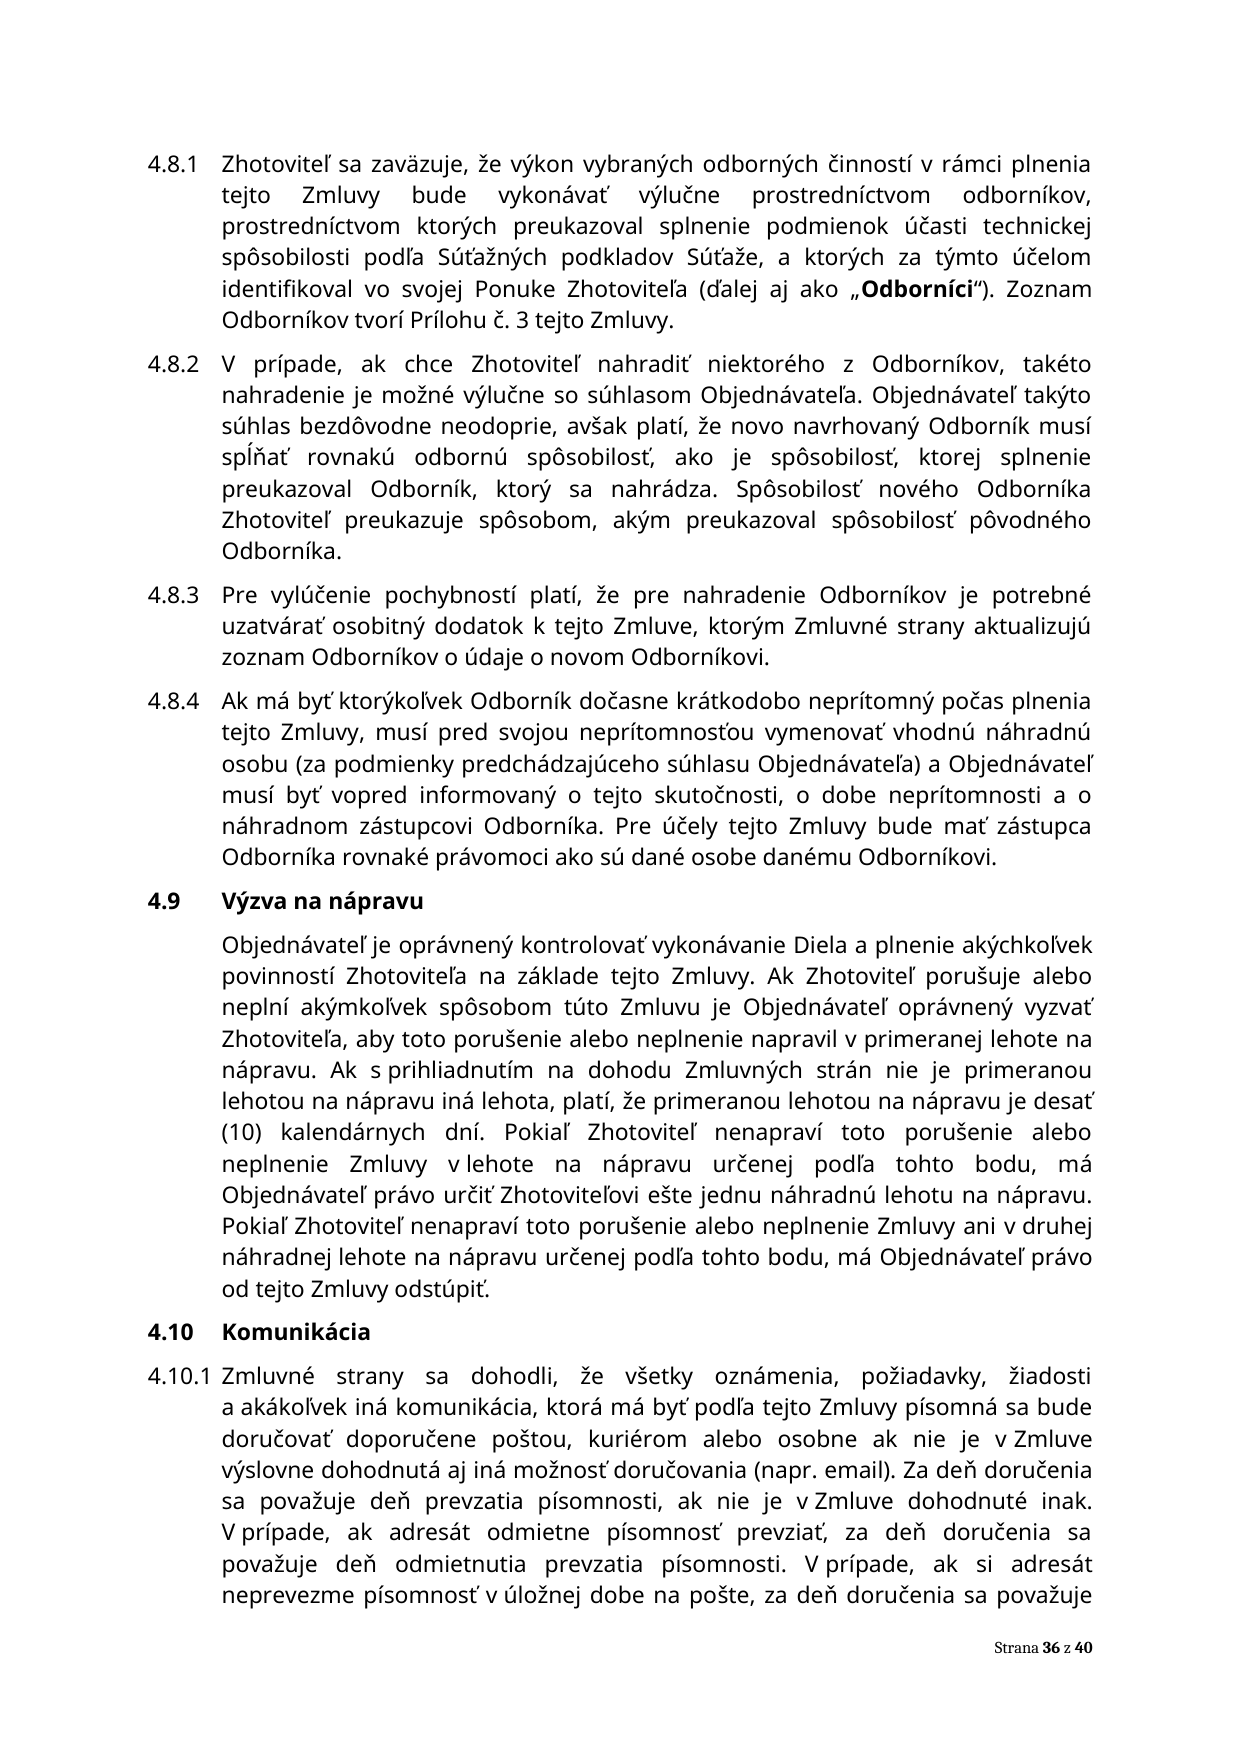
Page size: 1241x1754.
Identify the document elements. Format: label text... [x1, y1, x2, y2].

list V prípade, ak chce Zhotoviteľ nahradiť niektorého z Odborníkov, takéto nahradenie je možné výlučne so súhlasom Objednávateľa. Objednávateľ takýto súhlas bezdôvodne neodoprie, avšak platí, že novo navrhovaný Odborník musí spĺňať rovnakú odbornú spôsobilosť, ako je spôsobilosť, ktorej splnenie preukazoval Odborník, ktorý sa nahrádza. Spôsobilosť nového Odborníka Zhotoviteľ preukazuje spôsobom, akým preukazoval spôsobilosť pôvodného Odborníka. [148, 348, 1093, 566]
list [148, 1360, 1093, 1610]
list Pre vylúčenie pochybností platí, že pre nahradenie Odborníkov je potrebné uzatvárať osobitný dodatok k tejto Zmluve, ktorým Zmluvné strany aktualizujú zoznam Odborníkov o údaje o novom Odborníkovi. [148, 579, 1093, 673]
list Ak má byť ktorýkoľvek Odborník dočasne krátkodobo neprítomný počas plnenia tejto Zmluvy, musí pred svojou neprítomnosťou vymenovať vhodnú náhradnú osobu (za podmienky predchádzajúceho súhlasu Objednávateľa) a Objednávateľ musí byť vopred informovaný o tejto skutočnosti, o dobe neprítomnosti a o náhradnom zástupcovi Odborníka. Pre účely tejto Zmluvy bude mať zástupca Odborníka rovnaké právomoci ako sú dané osobe danému Odborníkovi. [148, 685, 1093, 873]
list Zhotoviteľ sa zaväzuje, že výkon vybraných odborných činností v rámci plnenia tejto Zmluvy bude vykonávať výlučne prostredníctvom odborníkov, prostredníctvom ktorých preukazoval splnenie podmienok účasti technickej spôsobilosti podľa Súťažných podkladov Súťaže, a ktorých za týmto účelom identifikoval vo svojej Ponuke Zhotoviteľa (ďalej aj ako „Odborníci“). Zoznam Odborníkov tvorí Prílohu č. 3 tejto Zmluvy. [148, 148, 1093, 335]
list Komunikácia [148, 1316, 1093, 1348]
text Objednávateľ je oprávnený kontrolovať vykonávanie Diela a plnenie akýchkoľvek povinností Zhotoviteľa na základe tejto Zmluvy. Ak Zhotoviteľ porušuje alebo neplní akýmkoľvek spôsobom túto Zmluvu je Objednávateľ oprávnený vyzvať Zhotoviteľa, aby toto porušenie alebo neplnenie napravil v primeranej lehote na nápravu. Ak s prihliadnutím na dohodu Zmluvných strán nie je primeranou lehotou na nápravu iná lehota, platí, že primeranou lehotou na nápravu je desať (10) kalendárnych dní. Pokiaľ Zhotoviteľ nenapraví toto porušenie alebo neplnenie Zmluvy v lehote na nápravu určenej podľa tohto bodu, má Objednávateľ právo určiť Zhotoviteľovi ešte jednu náhradnú lehotu na nápravu. Pokiaľ Zhotoviteľ nenapraví toto porušenie alebo neplnenie Zmluvy ani v druhej náhradnej lehote na nápravu určenej podľa tohto bodu, má Objednávateľ právo od tejto Zmluvy odstúpiť. [221, 929, 1093, 1304]
list Výzva na nápravu [148, 885, 1093, 916]
